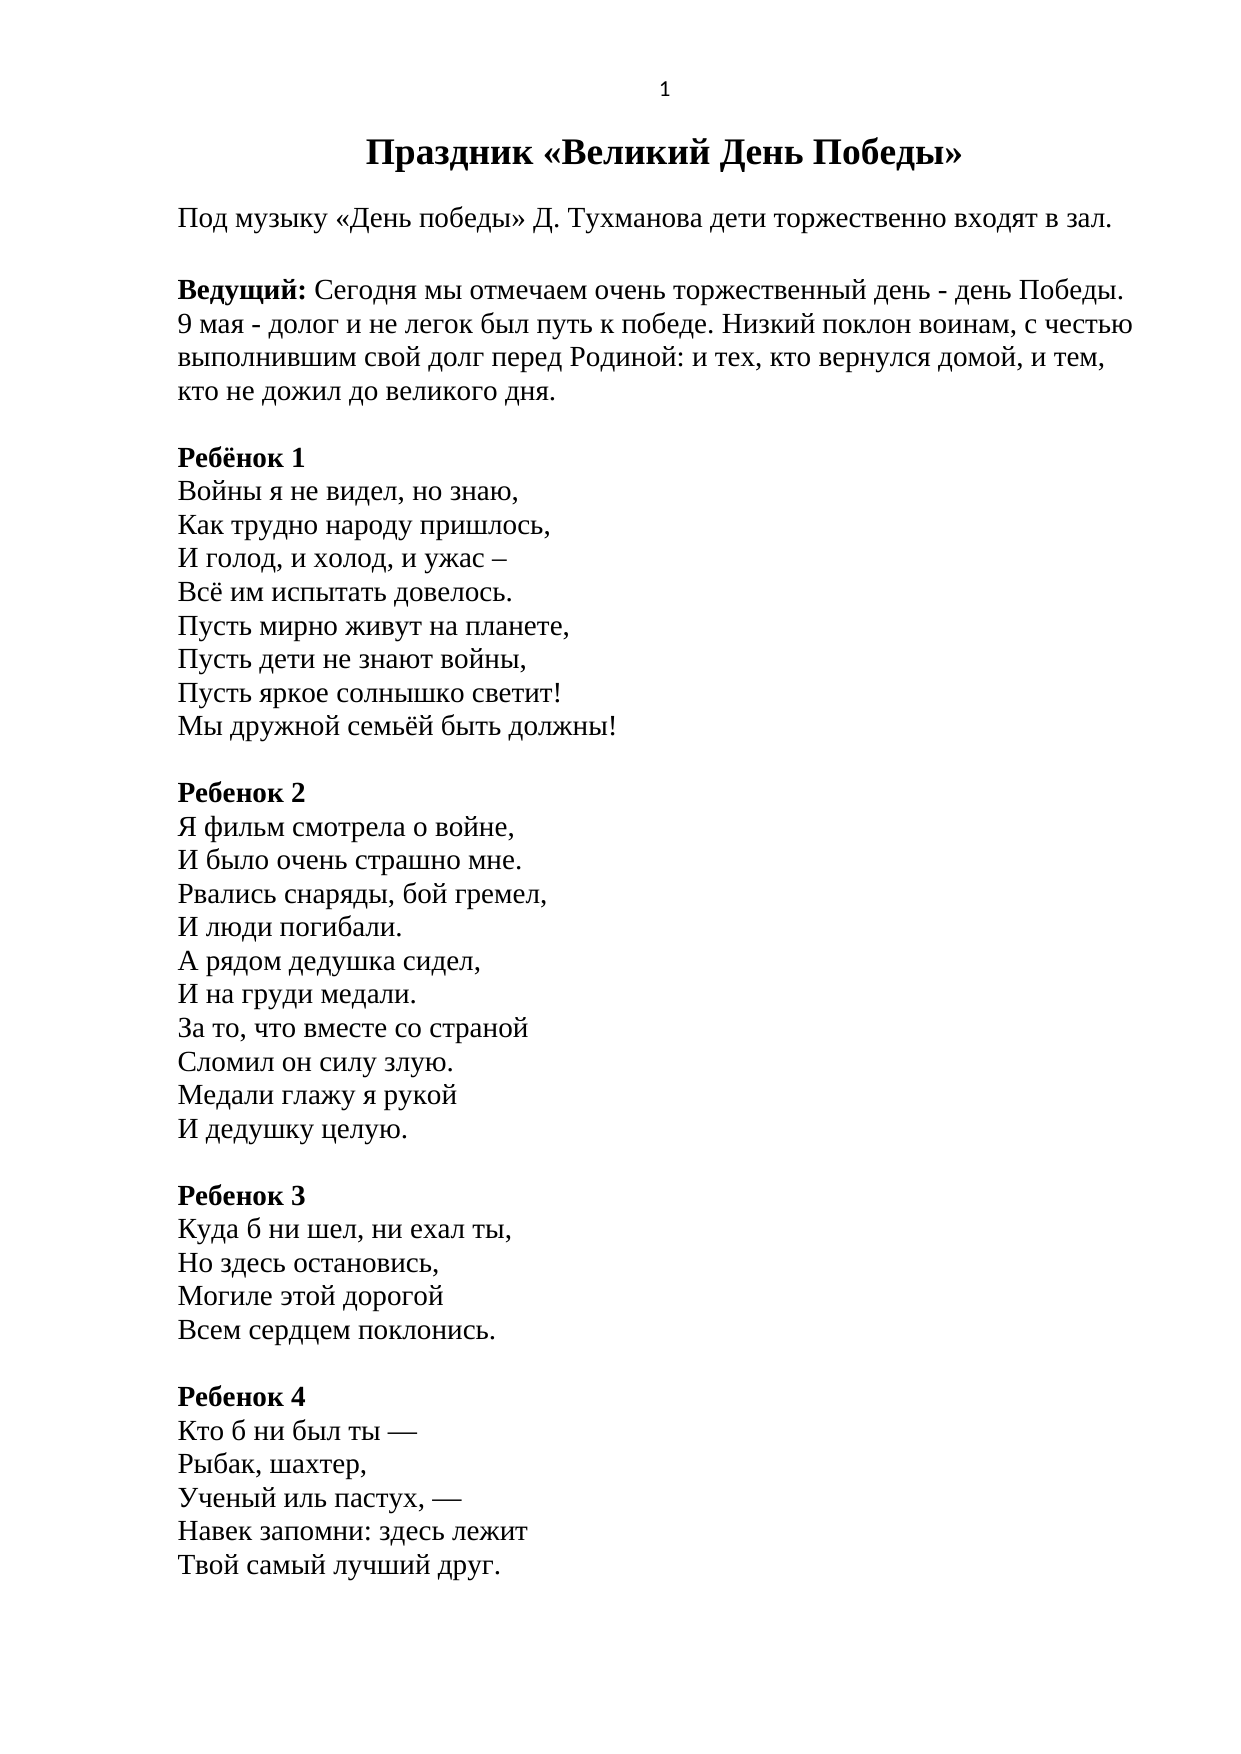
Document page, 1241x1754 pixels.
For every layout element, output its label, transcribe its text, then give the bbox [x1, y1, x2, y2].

text Но здесь остановись, [177, 1245, 1152, 1278]
text Медали глажу я рукой [177, 1077, 1152, 1111]
text А рядом дедушка сидел, [177, 943, 1152, 977]
text Праздник «Великий День Победы» [177, 130, 1152, 173]
text Кто б ни был ты — [177, 1413, 1152, 1446]
text Сломил он силу злую. [177, 1044, 1152, 1077]
text Ребенок 2 [177, 775, 1152, 809]
text Всё им испытать довелось. [177, 574, 1152, 608]
text Навек запомни: здесь лежит [177, 1513, 1152, 1547]
text Всем сердцем поклонись. [177, 1312, 1152, 1346]
text Я фильм смотрела о войне, [177, 809, 1152, 842]
text Под музыку «День победы» Д. Тухманова дети торжественно входят в зал. [177, 200, 1152, 234]
text Ученый иль пастух, — [177, 1480, 1152, 1513]
text И было очень страшно мне. [177, 842, 1152, 876]
text Твой самый лучший друг. [177, 1547, 1152, 1580]
text И люди погибали. [177, 909, 1152, 943]
text Пусть дети не знают войны, [177, 641, 1152, 675]
text Пусть яркое солнышко светит! [177, 675, 1152, 708]
text И на груди медали. [177, 977, 1152, 1010]
text И дедушку целую. [177, 1111, 1152, 1144]
text Ведущий: Сегодня мы отмечаем очень торжественный день - день Победы. 9 мая - долог и не легок был путь к победе. Низкий поклон воинам, с честью выполнившим свой долг перед Родиной: и тех, кто вернулся домой, и тем, кто не дожил до великого дня. [177, 272, 1152, 406]
text Мы дружной семьёй быть должны! [177, 708, 1152, 742]
text Рыбак, шахтер, [177, 1446, 1152, 1480]
text Как трудно народу пришлось, [177, 507, 1152, 541]
text Ребёнок 1 [177, 440, 1152, 473]
text Рвались снаряды, бой гремел, [177, 876, 1152, 909]
text Войны я не видел, но знаю, [177, 473, 1152, 507]
text Ребенок 4 [177, 1379, 1152, 1413]
text Пусть мирно живут на планете, [177, 608, 1152, 641]
text Ребенок 3 [177, 1178, 1152, 1211]
text Могиле этой дорогой [177, 1278, 1152, 1312]
text За то, что вместе со страной [177, 1010, 1152, 1044]
text И голод, и холод, и ужас – [177, 541, 1152, 574]
text Куда б ни шел, ни ехал ты, [177, 1211, 1152, 1245]
